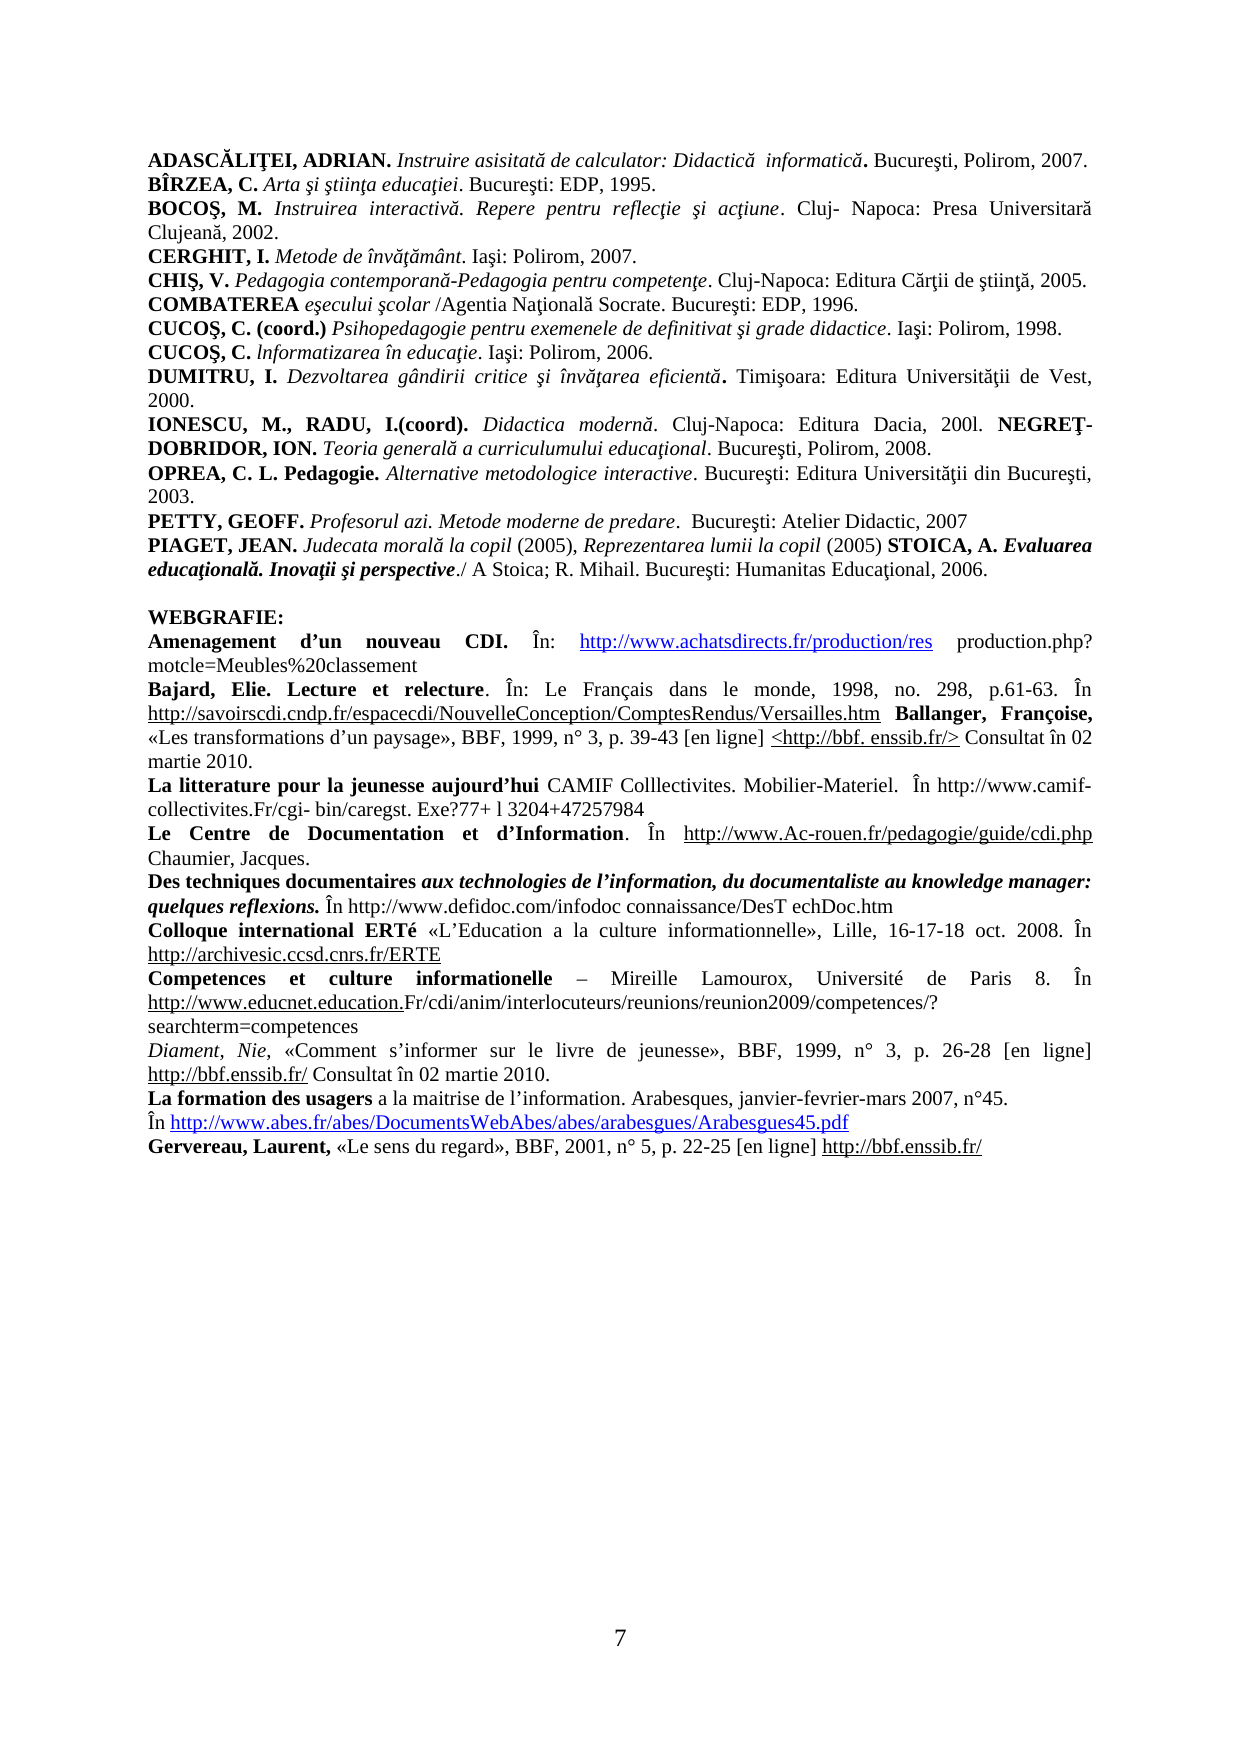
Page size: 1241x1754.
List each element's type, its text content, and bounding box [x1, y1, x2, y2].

text DUMITRU, I. Dezvoltarea gândirii critice şi învăţarea eficientă. Timişoara: Editura Universităţii de Vest, 2000. [148, 364, 1093, 412]
text În http://www.abes.fr/abes/DocumentsWebAbes/abes/arabesgues/Arabesgues45.pdf [148, 1110, 1093, 1134]
text CHIŞ, V. Pedagogia contemporană-Pedagogia pentru competenţe. Cluj-Napoca: Editura Cărţii de ştiinţă, 2005. [148, 268, 1093, 292]
text Colloque international ERTé «L’Education a la culture informationnelle», Lille, 16-17-18 oct. 2008. În http://archivesic.ccsd.cnrs.fr/ERTE [148, 918, 1093, 966]
text La formation des usagers a la maitrise de l’information. Arabesques, janvier-fevrier-mars 2007, n°45. [148, 1086, 1093, 1110]
text Competences et culture informationelle – Mireille Lamourox, Université de Paris 8. În http://www.educnet.education.Fr/cdi/anim/interlocuteurs/reunions/reunion2009/competences/?searchterm=competences [148, 966, 1093, 1038]
text Gervereau, Laurent, «Le sens du regard», BBF, 2001, n° 5, p. 22-25 [en ligne] http://bbf.enssib.fr/ [148, 1134, 1093, 1158]
text WEBGRAFIE: [148, 605, 1093, 629]
text Diament, Nie, «Comment s’informer sur le livre de jeunesse», BBF, 1999, n° 3, p. 26-28 [en ligne] http://bbf.enssib.fr/ Consultat în 02 martie 2010. [148, 1038, 1093, 1086]
text COMBATEREA eşecului şcolar /Agentia Naţională Socrate. Bucureşti: EDP, 1996. [148, 292, 1093, 316]
text ADASCĂLIŢEI, ADRIAN. Instruire asisitată de calculator: Didactică informatică. Bucureşti, Polirom, 2007. [148, 148, 1093, 172]
text OPREA, C. L. Pedagogie. Alternative metodologice interactive. Bucureşti: Editura Universităţii din Bucureşti, 2003. [148, 460, 1093, 508]
text Le Centre de Documentation et d’Information. În http://www.Ac-rouen.fr/pedagogie/guide/cdi.php Chaumier, Jacques. [148, 821, 1093, 869]
text BÎRZEA, C. Arta şi ştiinţa educaţiei. Bucureşti: EDP, 1995. [148, 172, 1093, 196]
text BOCOŞ, M. Instruirea interactivă. Repere pentru reflecţie şi acţiune. Cluj- Napoca: Presa Universitară Clujeană, 2002. [148, 196, 1093, 244]
text CUCOŞ, C. (coord.) Psihopedagogie pentru exemenele de definitivat şi grade didactice. Iaşi: Polirom, 1998. [148, 316, 1093, 340]
text PETTY, GEOFF. Profesorul azi. Metode moderne de predare. Bucureşti: Atelier Didactic, 2007 [148, 508, 1093, 533]
text Amenagement d’un nouveau CDI. În: http://www.achatsdirects.fr/production/res­ production.php?motcle=Meubles%20classement [148, 629, 1093, 677]
text PIAGET, JEAN. Judecata morală la copil (2005), Reprezentarea lumii la copil (2005) STOICA, A. Evaluarea educaţională. Inovaţii şi perspective./ A Stoica; R. Mihail. Bucureşti: Humanitas Educaţional, 2006. [148, 533, 1093, 581]
text CUCOŞ, C. lnformatizarea în educaţie. Iaşi: Polirom, 2006. [148, 340, 1093, 364]
text Bajard, Elie. Lecture et relecture. În: Le Français dans le monde, 1998, no. 298, p.61-63. În http://savoirscdi.cndp.fr/espacecdi/NouvelleConception/ComptesRendus/Versailles.htm Ballanger, Françoise, «Les transformations d’un paysage», BBF, 1999, n° 3, p. 39-43 [en ligne] <http://bbf. enssib.fr/> Consultat în 02 martie 2010. [148, 677, 1093, 773]
text La litterature pour la jeunesse aujourd’hui CAMIF Colllectivites. Mobilier-Materiel. În http://www.camif-collectivites.Fr/cgi- bin/caregst. Exe?77+ l 3204+47257984 [148, 773, 1093, 821]
text Des techniques documentaires aux technologies de l’information, du documentaliste au knowledge manager: quelques reflexions. În http://www.defidoc.com/infodoc connaissance/DesT echDoc.htm [148, 869, 1093, 918]
text IONESCU, M., RADU, I.(coord). Didactica modernă. Cluj-Napoca: Editura Dacia, 200l. NEGREŢ-DOBRIDOR, ION. Teoria generală a curriculumului educaţional. Bucureşti, Polirom, 2008. [148, 412, 1093, 460]
text CERGHIT, I. Metode de învăţământ. Iaşi: Polirom, 2007. [148, 244, 1093, 268]
